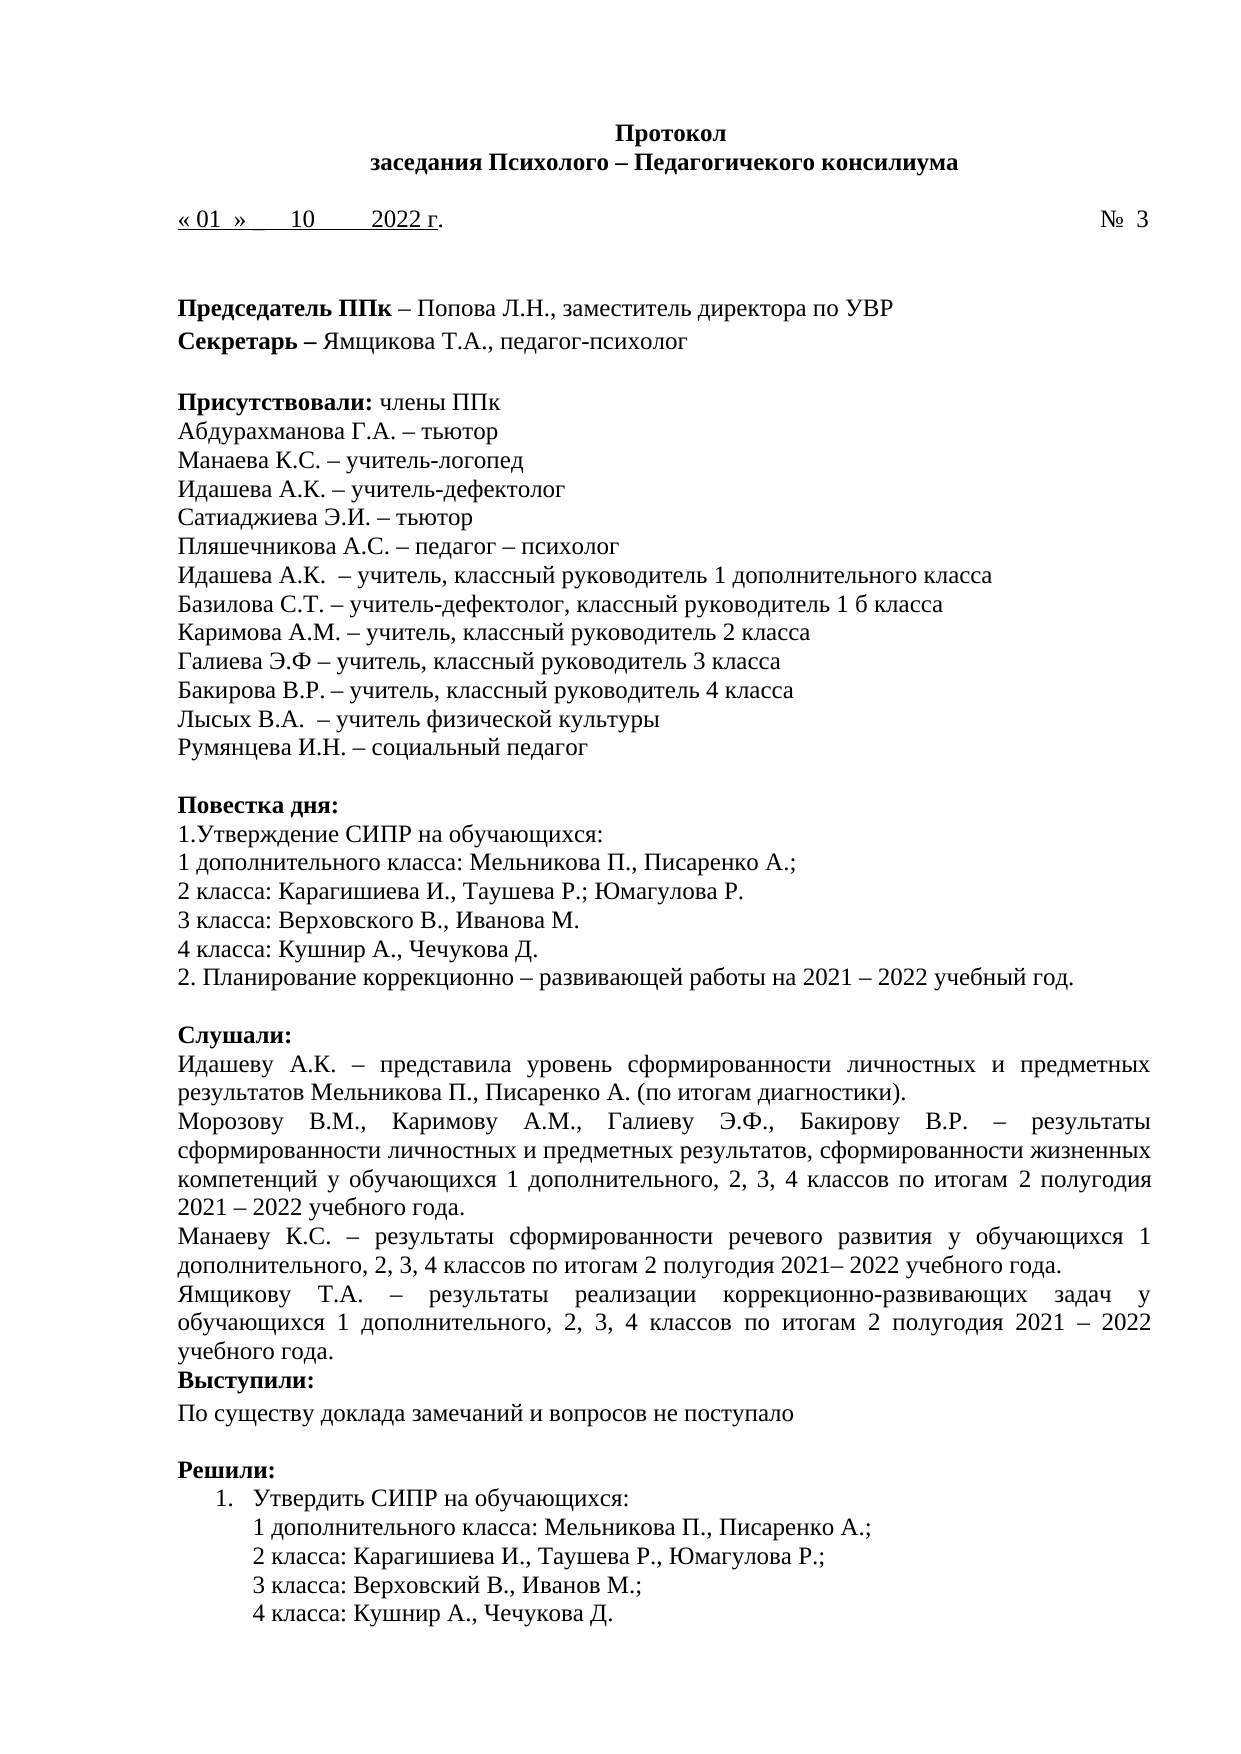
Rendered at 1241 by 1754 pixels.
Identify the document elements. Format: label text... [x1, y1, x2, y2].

text Выступили: [177, 1365, 1152, 1394]
text Протокол [177, 118, 1152, 147]
text Каримова А.М. – учитель, классный руководитель 2 класса [177, 617, 1152, 646]
text Идашеву А.К. – представила уровень сформированности личностных и предметных результатов Мельникова П., Писаренко А. (по итогам диагностики). [177, 1049, 1152, 1106]
text 2. Планирование коррекционно – развивающей работы на 2021 – 2022 учебный год. [177, 962, 1152, 991]
text « 01 » _ 10 2022 г. № 3 [177, 204, 1152, 232]
text Манаеву К.С. – результаты сформированности речевого развития у обучающихся 1 дополнительного, 2, 3, 4 классов по итогам 2 полугодия 2021– 2022 учебного года. [177, 1221, 1152, 1279]
list Утвердить СИПР на обучающихся: [215, 1483, 1152, 1512]
text Галиева Э.Ф – учитель, классный руководитель 3 класса [177, 646, 1152, 675]
text Слушали: [177, 1020, 1152, 1049]
text Румянцева И.Н. – социальный педагог [177, 732, 1152, 761]
text Повестка дня: [177, 790, 1152, 819]
text Бакирова В.Р. – учитель, классный руководитель 4 класса [177, 675, 1152, 704]
text Сатиаджиева Э.И. – тьютор [177, 502, 1152, 531]
text Базилова С.Т. – учитель-дефектолог, классный руководитель 1 б класса [177, 589, 1152, 617]
text Председатель ППк – Попова Л.Н., заместитель директора по УВР [177, 293, 1152, 321]
text По существу доклада замечаний и вопросов не поступало [177, 1398, 1152, 1427]
text 4 класса: Кушнир А., Чечукова Д. [177, 934, 1152, 962]
text Лысых В.А. – учитель физической культуры [177, 704, 1152, 732]
text Морозову В.М., Каримову А.М., Галиеву Э.Ф., Бакирову В.Р. – результаты сформированности личностных и предметных результатов, сформированности жизненных компетенций у обучающихся 1 дополнительного, 2, 3, 4 классов по итогам 2 полугодия 2021 – 2022 учебного года. [177, 1106, 1152, 1221]
text 1 дополнительного класса: Мельникова П., Писаренко А.; [177, 847, 1152, 876]
text 2 класса: Карагишиева И., Таушева Р.; Юмагулова Р. [177, 876, 1152, 905]
list 4 класса: Кушнир А., Чечукова Д. [252, 1598, 1152, 1627]
text Пляшечникова А.С. – педагог – психолог [177, 531, 1152, 560]
text Решили: [177, 1455, 1152, 1483]
list 3 класса: Верховский В., Иванов М.; [252, 1570, 1152, 1598]
text Присутствовали: члены ППк [177, 387, 1152, 416]
text Манаева К.С. – учитель-логопед [177, 445, 1152, 474]
text Ямщикову Т.А. – результаты реализации коррекционно-развивающих задач у обучающихся 1 дополнительного, 2, 3, 4 классов по итогам 2 полугодия 2021 – 2022 учебного года. [177, 1279, 1152, 1365]
text Идашева А.К. – учитель, классный руководитель 1 дополнительного класса [177, 560, 1152, 589]
list 2 класса: Карагишиева И., Таушева Р., Юмагулова Р.; [252, 1541, 1152, 1570]
list 1 дополнительного класса: Мельникова П., Писаренко А.; [252, 1512, 1152, 1541]
text 3 класса: Верховского В., Иванова М. [177, 905, 1152, 934]
text Абдурахманова Г.А. – тьютор [177, 416, 1152, 445]
text заседания Психолого – Педагогичекого консилиума [177, 147, 1152, 176]
text Секретарь – Ямщикова Т.А., педагог-психолог [177, 326, 1152, 354]
text 1.Утверждение СИПР на обучающихся: [177, 819, 1152, 847]
text Идашева А.К. – учитель-дефектолог [177, 474, 1152, 502]
